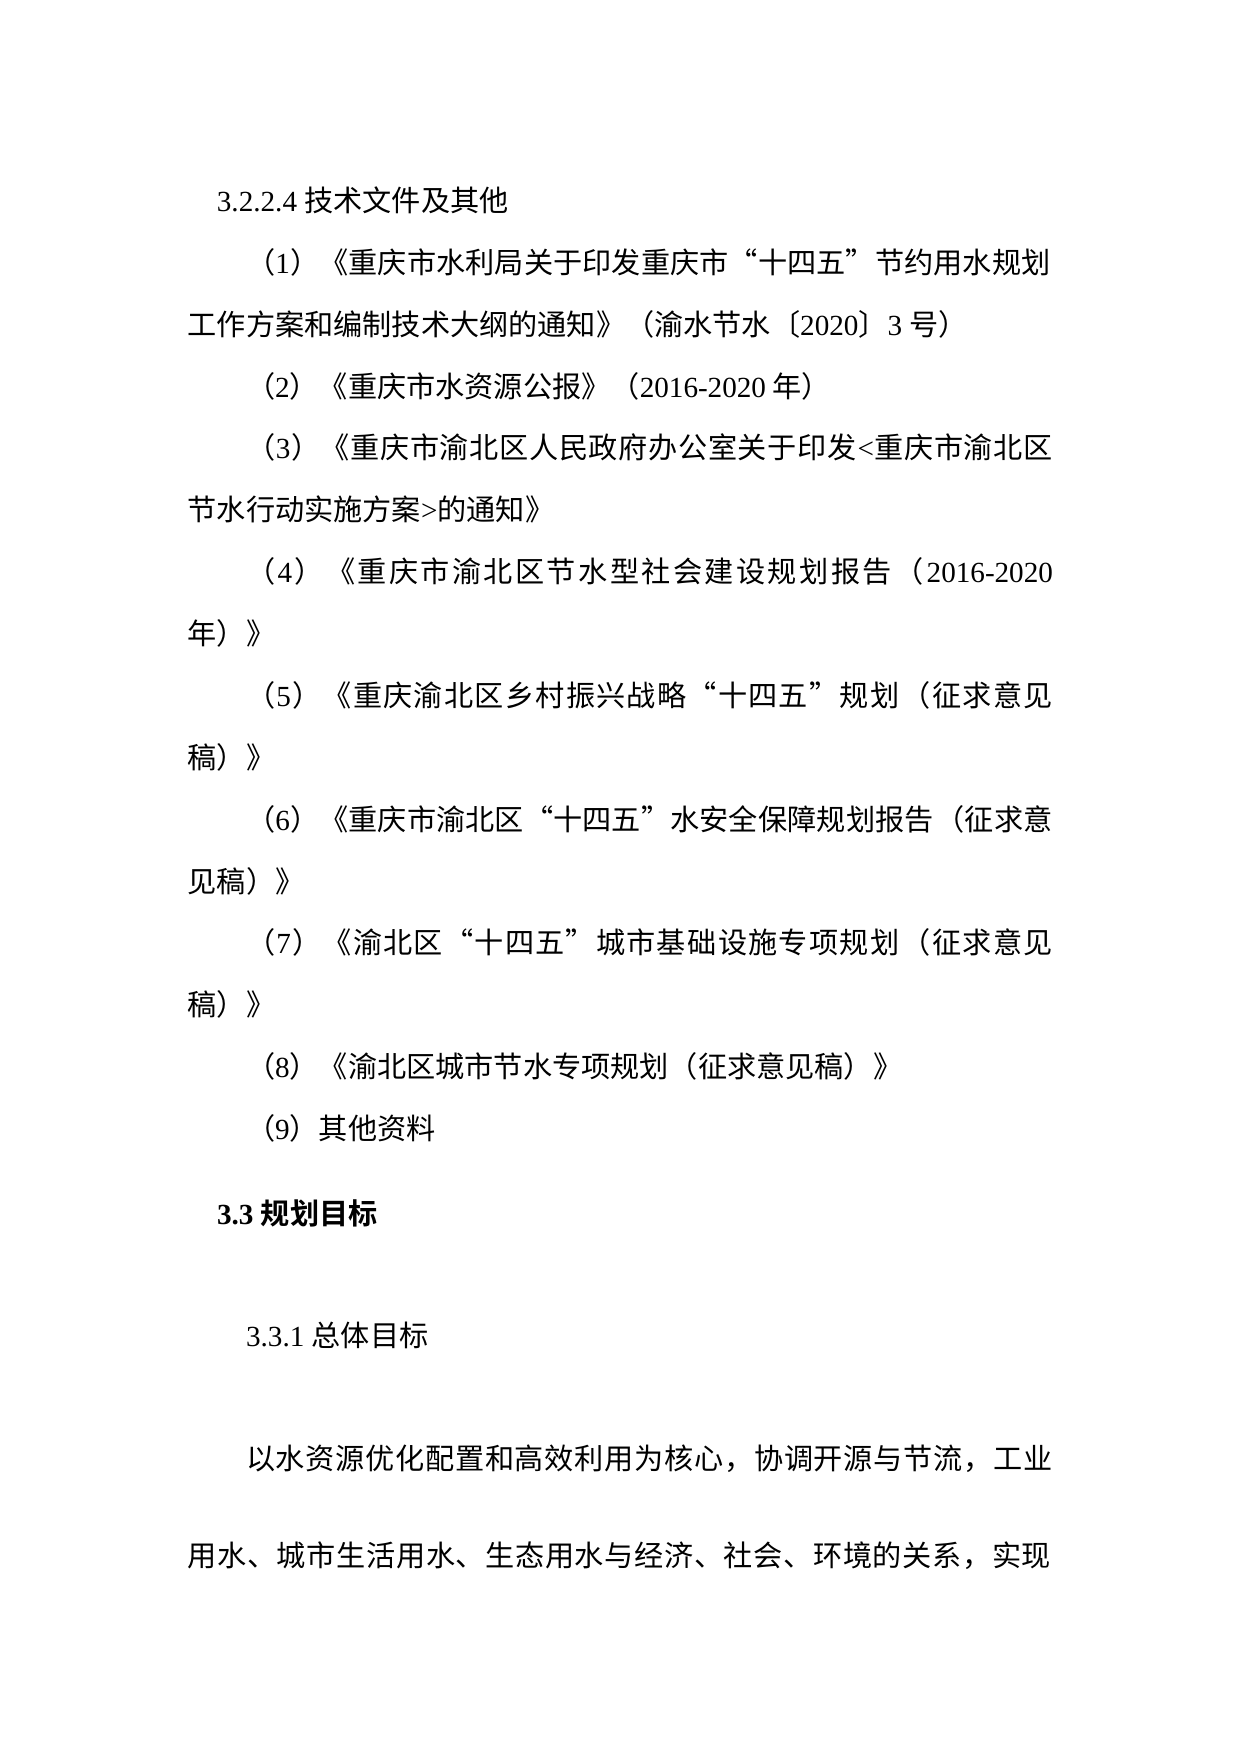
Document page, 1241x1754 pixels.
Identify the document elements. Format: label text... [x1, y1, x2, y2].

text （3）《重庆市渝北区人民政府办公室关于印发<重庆市渝北区节水行动实施方案>的通知》 [187, 409, 1053, 533]
text （6）《重庆市渝北区“十四五”水安全保障规划报告（征求意见稿）》 [187, 781, 1053, 904]
text （5）《重庆渝北区乡村振兴战略“十四五”规划（征求意见稿）》 [187, 657, 1053, 781]
text 3.2.2.4 技术文件及其他 [187, 162, 1053, 224]
text （8）《渝北区城市节水专项规划（征求意见稿）》 [187, 1028, 1053, 1090]
text （7）《渝北区“十四五”城市基础设施专项规划（征求意见稿）》 [187, 904, 1053, 1028]
text 3.3 规划目标 [187, 1179, 1053, 1244]
text （1）《重庆市水利局关于印发重庆市“十四五”节约用水规划工作方案和编制技术大纲的通知》（渝水节水〔2020〕3 号） [187, 224, 1053, 348]
text （2）《重庆市水资源公报》（2016-2020年） [187, 348, 1053, 409]
text 3.3.1 总体目标 [187, 1302, 1053, 1367]
text （4）《重庆市渝北区节水型社会建设规划报告（2016-2020年）》 [187, 533, 1053, 657]
text （9）其他资料 [187, 1090, 1053, 1152]
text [187, 1424, 1053, 1587]
